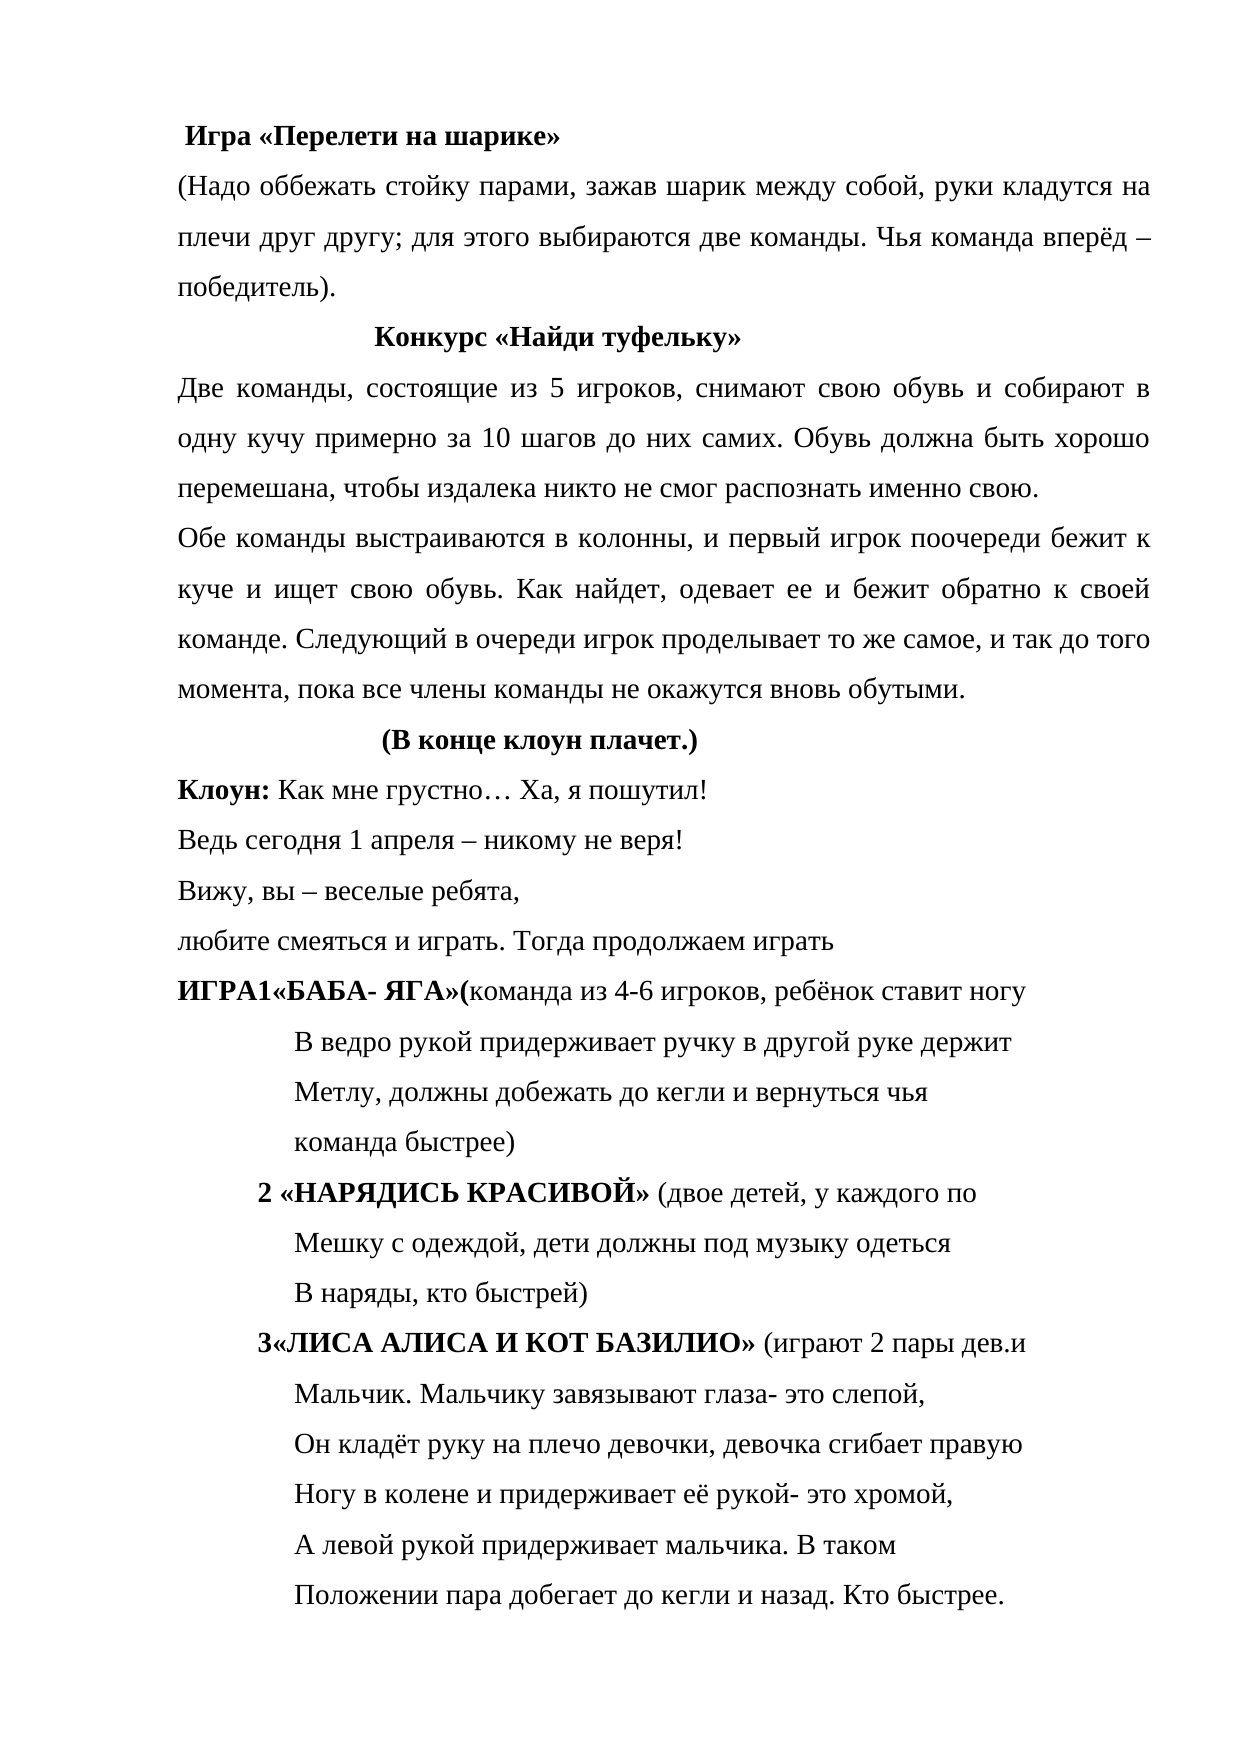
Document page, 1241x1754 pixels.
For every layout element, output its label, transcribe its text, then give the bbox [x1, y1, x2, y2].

text 2 «НАРЯДИСЬ КРАСИВОЙ» (двое детей, у каждого по [177, 1175, 1152, 1208]
text Вижу, вы – веселые ребята, [177, 873, 1152, 906]
text Ведь сегодня 1 апреля – никому не веря! [177, 822, 1152, 856]
text Обе команды выстраиваются в колонны, и первый игрок поочереди бежит к куче и ищет свою обувь. Как найдет, одевает ее и бежит обратно к своей команде. Следующий в очереди игрок проделывает то же самое, и так до того момента, пока все члены команды не окажутся вновь обутыми. [177, 521, 1152, 705]
text Клоун: Как мне грустно… Ха, я пошутил! [177, 772, 1152, 806]
text (В конце клоун плачет.) [177, 722, 1152, 755]
text любите смеяться и играть. Тогда продолжаем играть [177, 923, 1152, 957]
text Конкурс «Найди туфельку» [177, 319, 1152, 353]
text Ногу в колене и придерживает её рукой- это хромой, [177, 1477, 1152, 1510]
text (Надо оббежать стойку парами, зажав шарик между собой, руки кладутся на плечи друг другу; для этого выбираются две команды. Чья команда вперёд –победитель). [177, 168, 1152, 303]
text Игра «Перелети на шарике» [177, 118, 1152, 152]
text команда быстрее) [177, 1124, 1152, 1158]
text В наряды, кто быстрей) [177, 1275, 1152, 1309]
text В ведро рукой придерживает ручку в другой руке держит [177, 1024, 1152, 1057]
text А левой рукой придерживает мальчика. В таком [177, 1527, 1152, 1560]
text Положении пара добегает до кегли и назад. Кто быстрее. [177, 1577, 1152, 1611]
text Он кладёт руку на плечо девочки, девочка сгибает правую [177, 1426, 1152, 1460]
text ИГРА1«БАБА- ЯГА»(команда из 4-6 игроков, ребёнок ставит ногу [177, 973, 1152, 1007]
text Мешку с одеждой, дети должны под музыку одеться [177, 1225, 1152, 1258]
text Мальчик. Мальчику завязывают глаза- это слепой, [177, 1376, 1152, 1409]
text Две команды, состоящие из 5 игроков, снимают свою обувь и собирают в одну кучу примерно за 10 шагов до них самих. Обувь должна быть хорошо перемешана, чтобы издалека никто не смог распознать именно свою. [177, 370, 1152, 504]
text 3«ЛИСА АЛИСА И КОТ БАЗИЛИО» (играют 2 пары дев.и [177, 1326, 1152, 1359]
text Метлу, должны добежать до кегли и вернуться чья [177, 1074, 1152, 1108]
